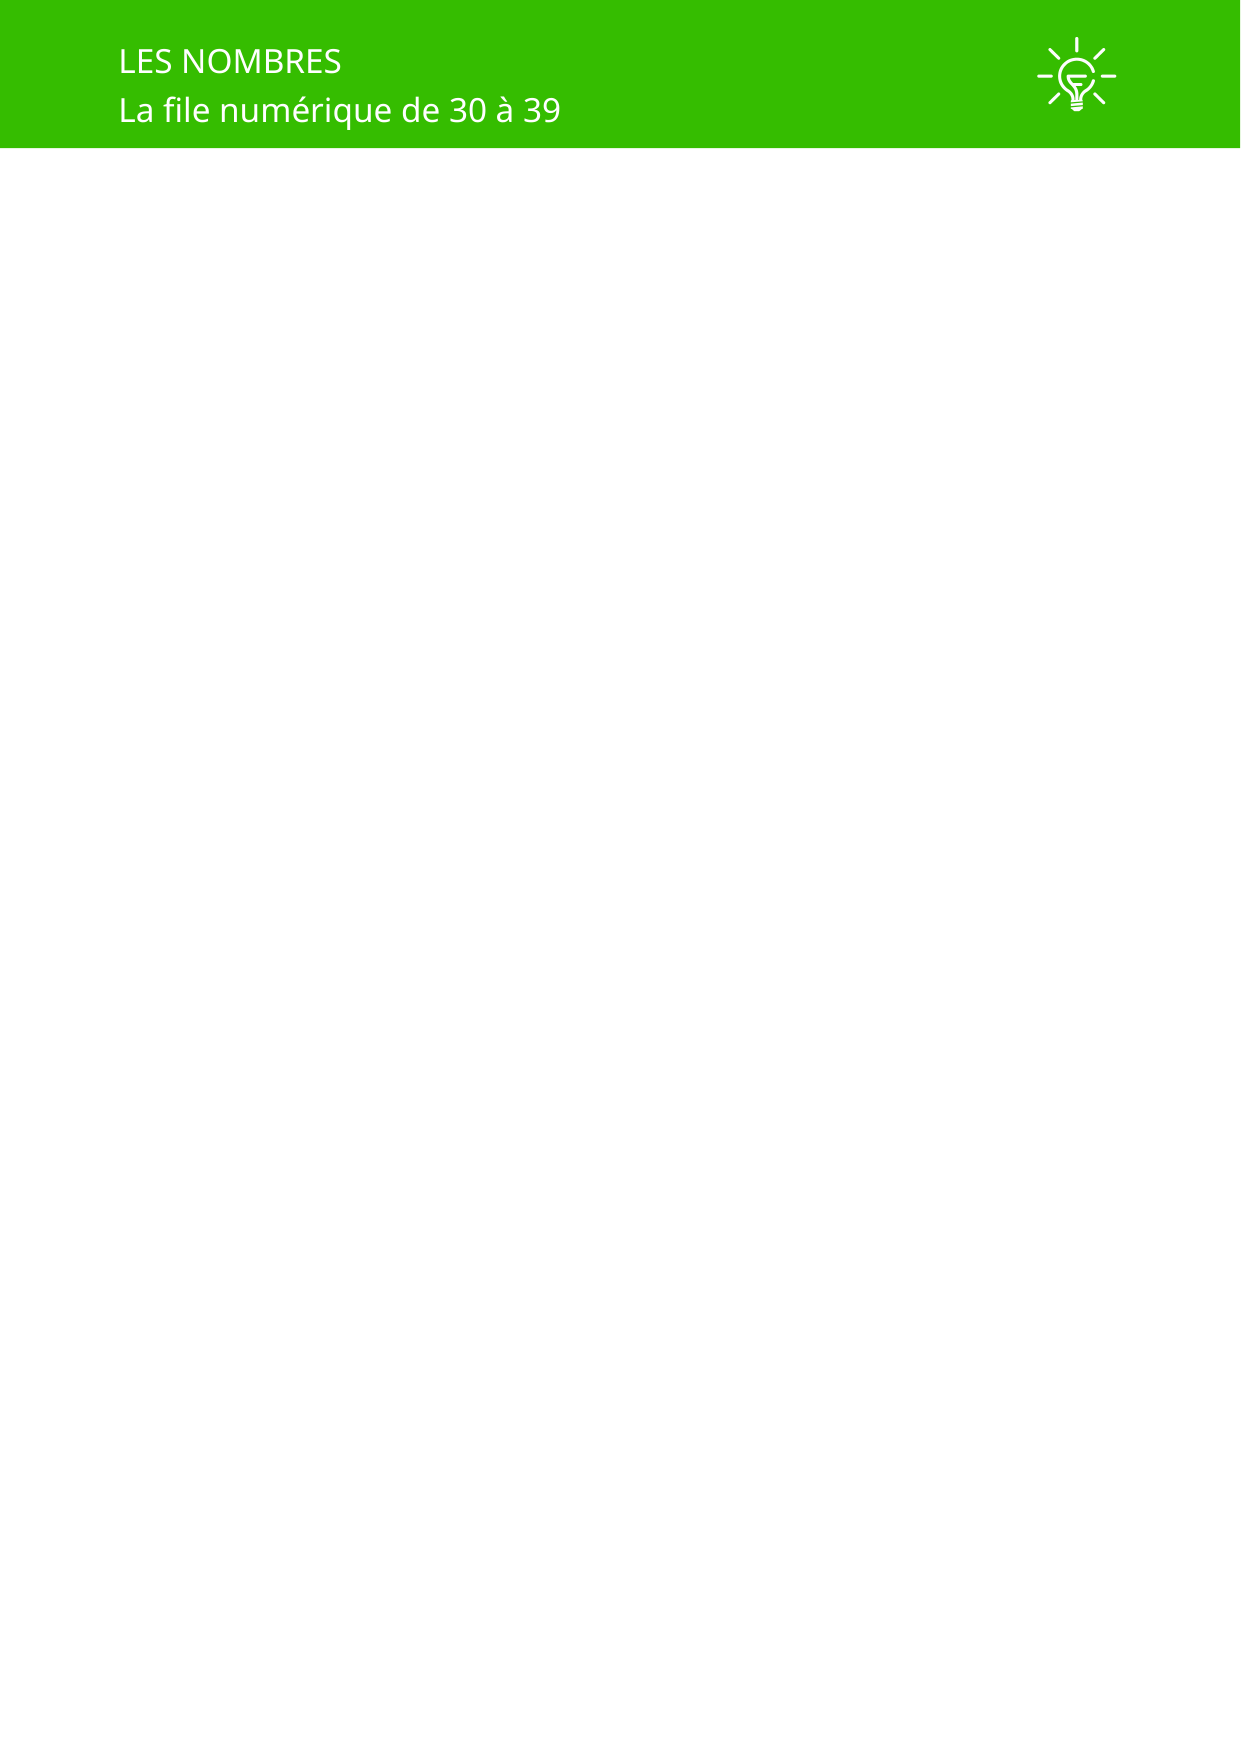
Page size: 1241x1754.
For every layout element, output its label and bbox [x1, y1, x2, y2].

picture [1034, 37, 1123, 114]
